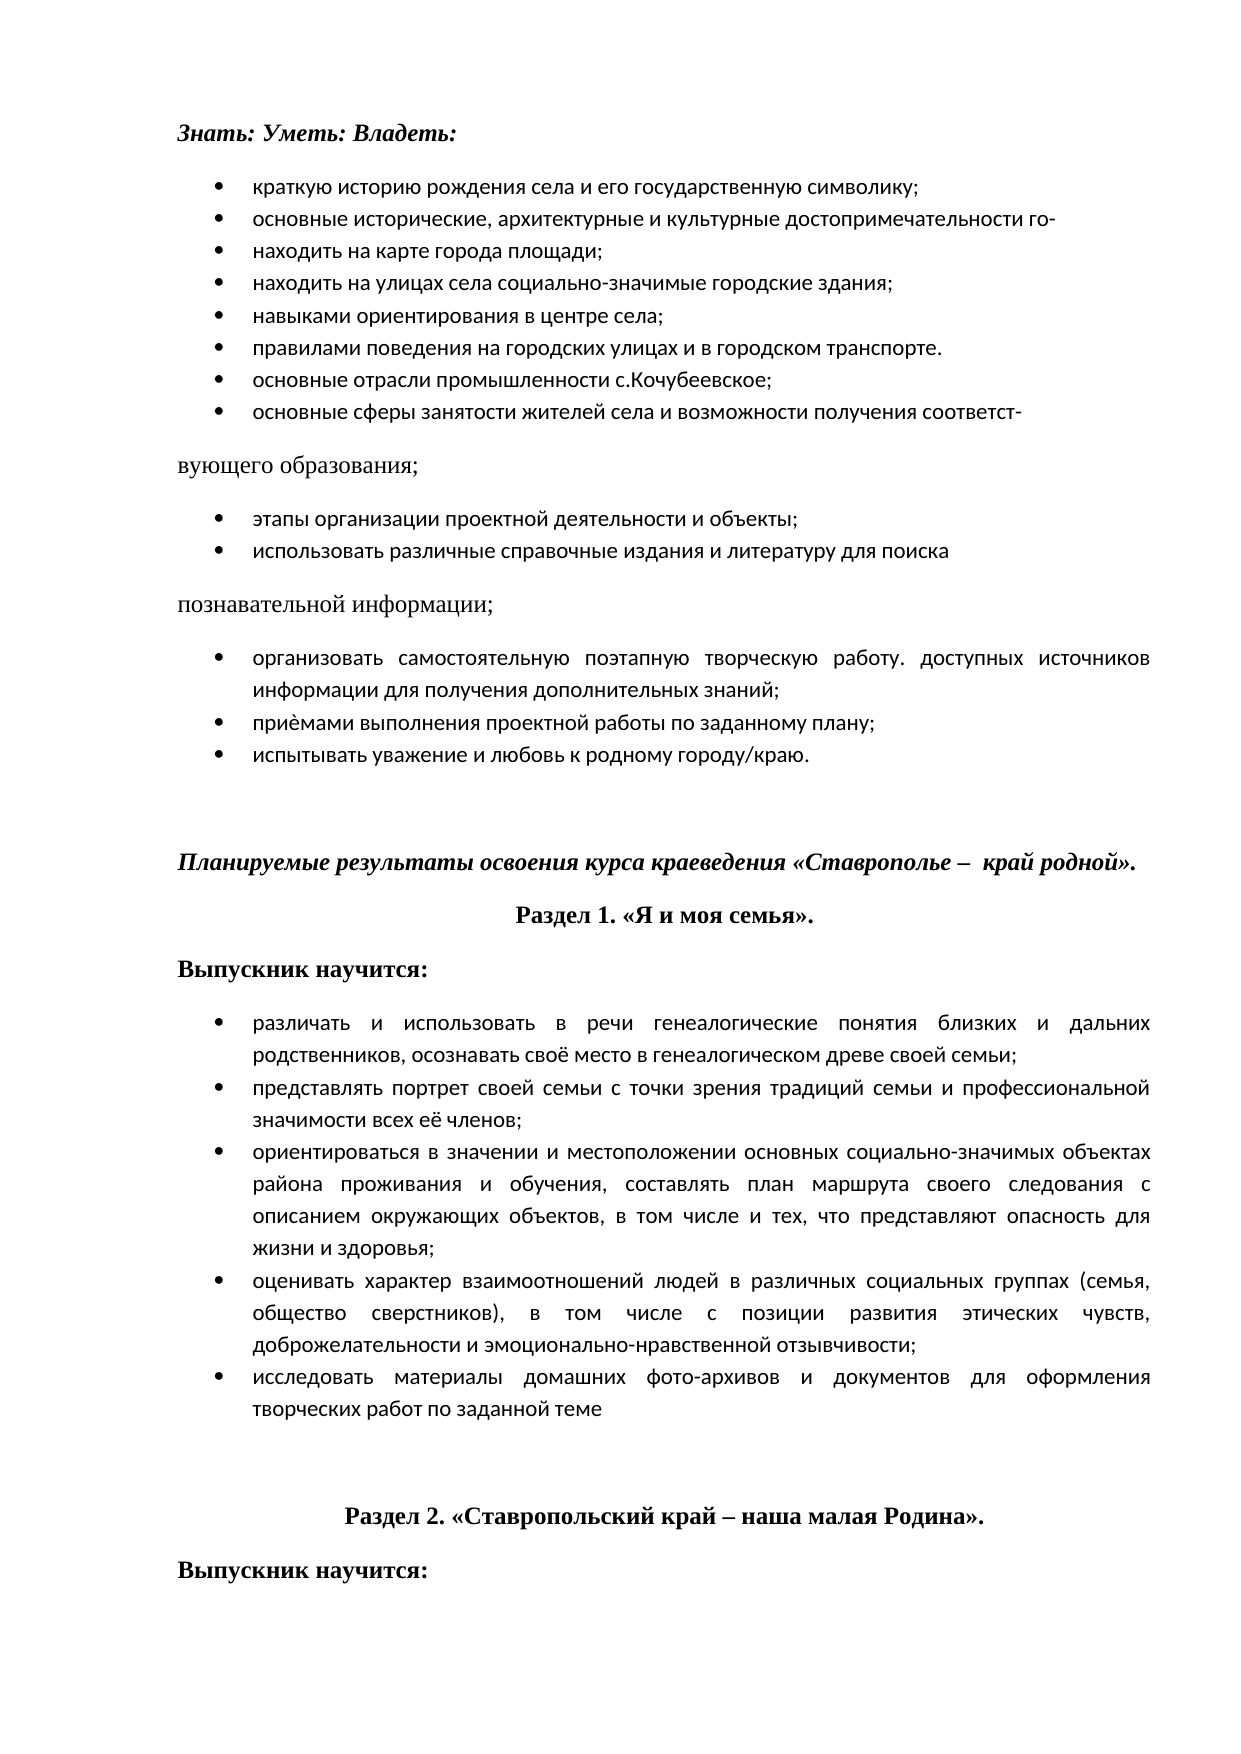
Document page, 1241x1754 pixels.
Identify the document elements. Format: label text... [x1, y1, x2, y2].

list основные исторические, архитектурные и культурные достопримечательности го- [215, 204, 1152, 232]
text Знать: Уметь: Владеть: [177, 118, 1152, 147]
list находить на улицах села социально-значимые городские здания; [215, 268, 1152, 297]
text Планируемые результаты освоения курса краеведения «Ставрополье – край родной». [177, 847, 1152, 875]
list исследовать материалы домашних фото-архивов и документов для оформления творческих работ по заданной теме [215, 1362, 1152, 1422]
list основные отрасли промышленности с.Кочубеевское; [215, 365, 1152, 393]
list оценивать характер взаимоотношений людей в различных социальных группах (семья, общество сверстников), в том числе с позиции развития этических чувств, доброжелательности и эмоционально-нравственной отзывчивости; [215, 1266, 1152, 1358]
list основные сферы занятости жителей села и возможности получения соответст- [215, 397, 1152, 425]
list использовать различные справочные издания и литературу для поиска [215, 536, 1152, 564]
list приѐмами выполнения проектной работы по заданному плану; [215, 708, 1152, 736]
text вующего образования; [177, 450, 1152, 479]
text Раздел 2. «Ставропольский край – наша малая Родина». [177, 1501, 1152, 1530]
text Выпускник научится: [177, 1555, 1152, 1584]
list краткую историю рождения села и его государственную символику; [215, 172, 1152, 200]
list навыками ориентирования в центре села; [215, 301, 1152, 329]
list организовать самостоятельную поэтапную творческую работу. доступных источников информации для получения дополнительных знаний; [215, 643, 1152, 703]
list находить на карте города площади; [215, 236, 1152, 264]
list различать и использовать в речи генеалогические понятия близких и дальних родственников, осознавать своё место в генеалогическом древе своей семьи; [215, 1008, 1152, 1068]
text Раздел 1. «Я и моя семья». [177, 901, 1152, 929]
text познавательной информации; [177, 589, 1152, 618]
list представлять портрет своей семьи с точки зрения традиций семьи и профессиональной значимости всех её членов; [215, 1073, 1152, 1133]
list испытывать уважение и любовь к родному городу/краю. [215, 740, 1152, 768]
list этапы организации проектной деятельности и объекты; [215, 504, 1152, 532]
text Выпускник научится: [177, 954, 1152, 983]
list ориентироваться в значении и местоположении основных социально-значимых объектах района проживания и обучения, составлять план маршрута своего следования с описанием окружающих объектов, в том числе и тех, что представляют опасность для жизни и здоровья; [215, 1137, 1152, 1262]
list правилами поведения на городских улицах и в городском транспорте. [215, 333, 1152, 361]
